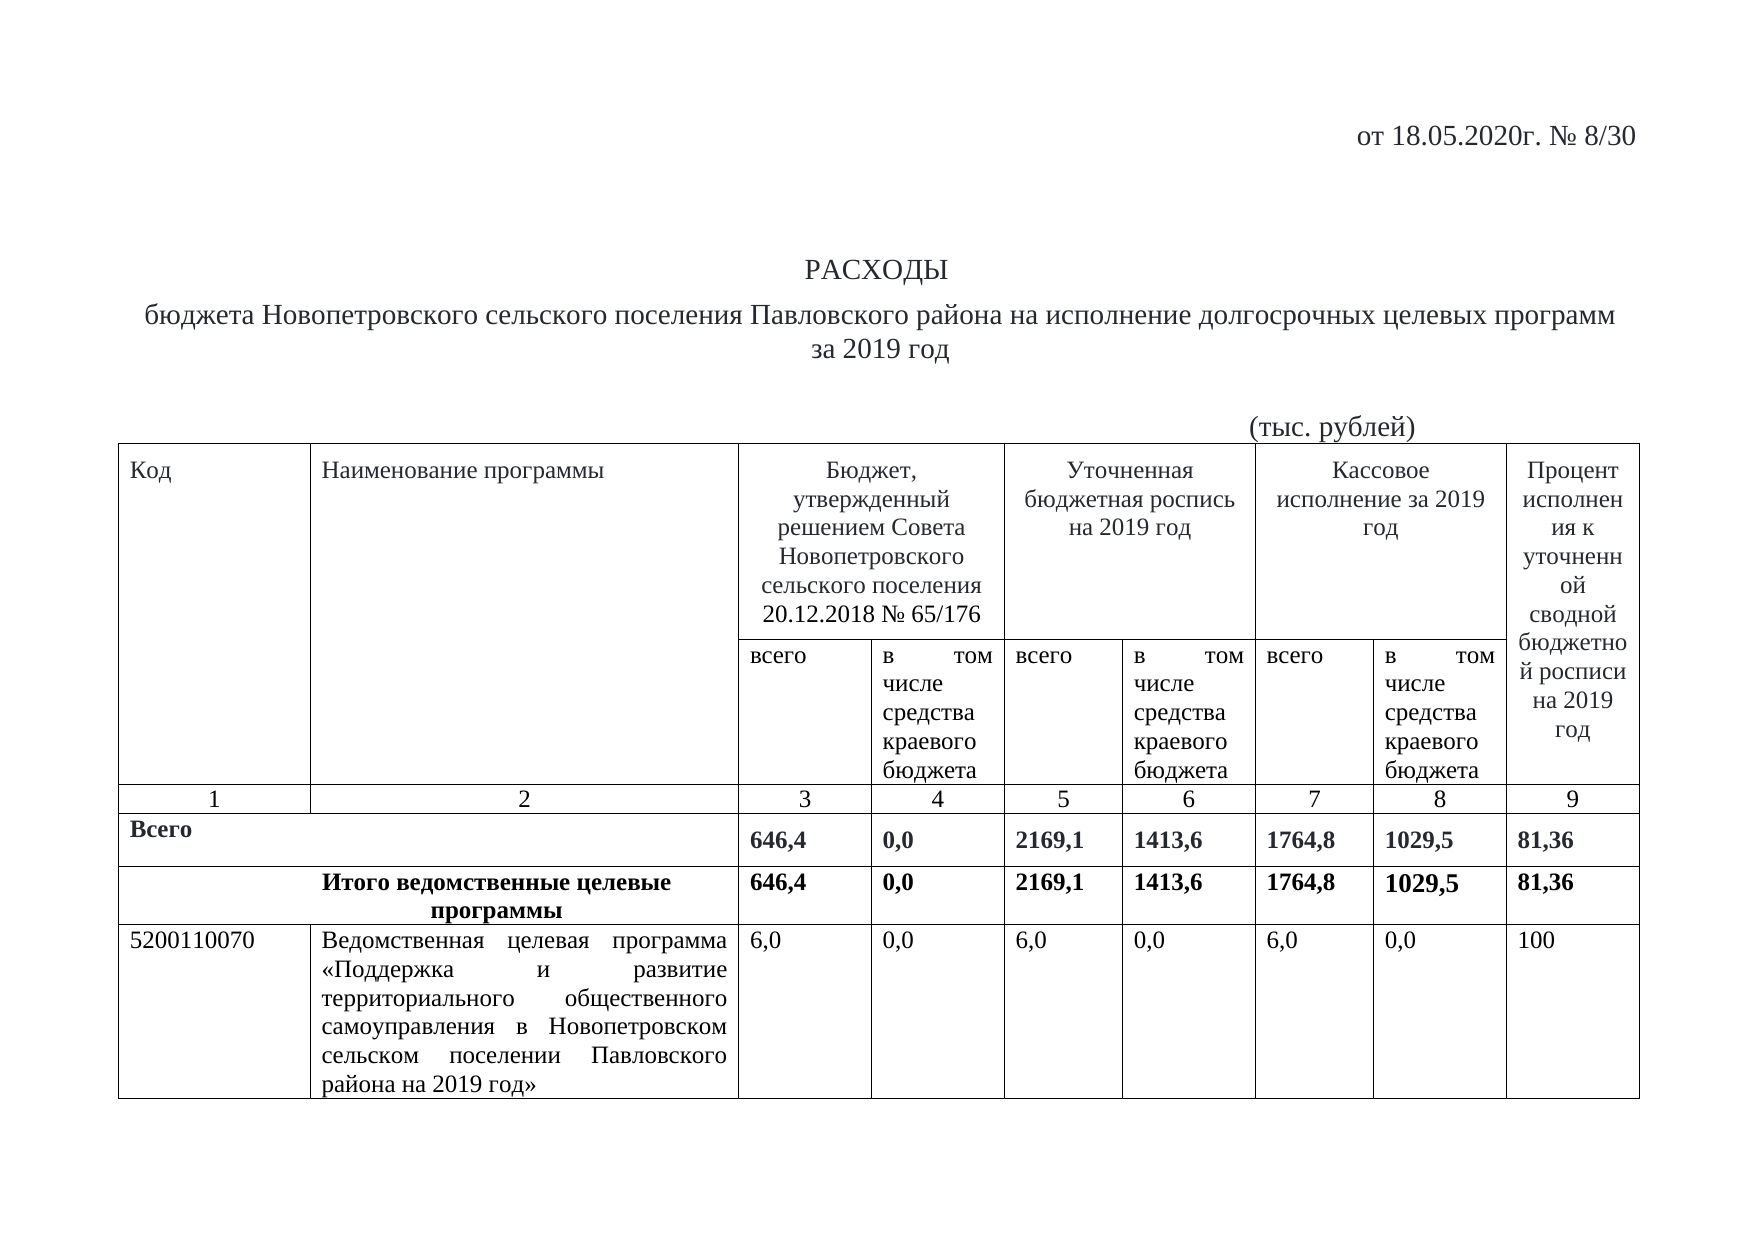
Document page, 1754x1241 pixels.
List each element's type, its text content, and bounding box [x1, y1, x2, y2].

table_cell 1029,5 [1374, 867, 1506, 924]
table_cell в том числе средства краевого бюджета [1123, 640, 1255, 783]
table_cell Кассовое исполнение за 2019 год [1256, 444, 1506, 639]
table_cell 1 [119, 785, 310, 813]
table_cell 646,4 [739, 867, 871, 924]
table_cell 100 [1507, 925, 1639, 1098]
table_cell 5200110070 [119, 925, 310, 1098]
table_cell Ведомственная целевая программа «Поддержка и развитие территориального общественного самоуправления в Новопетровском сельском поселении Павловского района на 2019 год» [311, 925, 738, 1098]
table_cell 2169,1 [1005, 867, 1122, 924]
table_cell всего [739, 640, 871, 783]
table_cell 1764,8 [1256, 867, 1373, 924]
table_cell 6,0 [1256, 925, 1373, 1098]
table_cell 8 [1374, 785, 1506, 813]
table_cell 0,0 [872, 925, 1004, 1098]
table_cell 3 [739, 785, 871, 813]
text от 18.05.2020г. № 8/30 [118, 118, 1636, 152]
table_header РАСХОДЫ бюджета Новопетровского сельского поселения Павловского района на исполнение долгосрочных целевых программ за 2019 год (тыс. рублей) [118, 152, 1635, 443]
table_cell 1764,8 [1256, 814, 1373, 866]
table_cell 2 [311, 785, 738, 813]
table_cell 0,0 [1374, 925, 1506, 1098]
table_cell 0,0 [1123, 925, 1255, 1098]
table_cell 4 [872, 785, 1004, 813]
table_cell 0,0 [872, 814, 1004, 866]
table_cell Всего [119, 814, 738, 866]
table_cell Итого ведомственные целевые программы [310, 867, 738, 924]
table_cell Процент исполнения к уточненной сводной бюджетной росписи на 2019 год [1507, 444, 1639, 783]
table_cell 6 [1123, 785, 1255, 813]
table_cell 81,36 [1507, 867, 1639, 924]
table_cell 5 [1005, 785, 1122, 813]
table_cell Бюджет, утвержденный решением Совета Новопетровского сельского поселения 20.12.2018 № 65/176 [739, 444, 1004, 639]
table_cell 1029,5 [1374, 814, 1506, 866]
table_cell [119, 867, 310, 924]
table_cell Наименование программы [311, 444, 738, 783]
table_cell Уточненная бюджетная роспись на 2019 год [1005, 444, 1255, 639]
table_cell 6,0 [1005, 925, 1122, 1098]
table_cell 2169,1 [1005, 814, 1122, 866]
table_cell всего [1256, 640, 1373, 783]
table_cell 1413,6 [1123, 867, 1255, 924]
table_cell 6,0 [739, 925, 871, 1098]
table_cell 9 [1507, 785, 1639, 813]
table_cell 1413,6 [1123, 814, 1255, 866]
table_cell 81,36 [1507, 814, 1639, 866]
table_cell 7 [1256, 785, 1373, 813]
table_cell в том числе средства краевого бюджета [872, 640, 1004, 783]
table_cell 0,0 [872, 867, 1004, 924]
table_cell в том числе средства краевого бюджета [1374, 640, 1506, 783]
table_cell всего [1005, 640, 1122, 783]
table_cell 646,4 [739, 814, 871, 866]
table_cell Код [119, 444, 310, 783]
